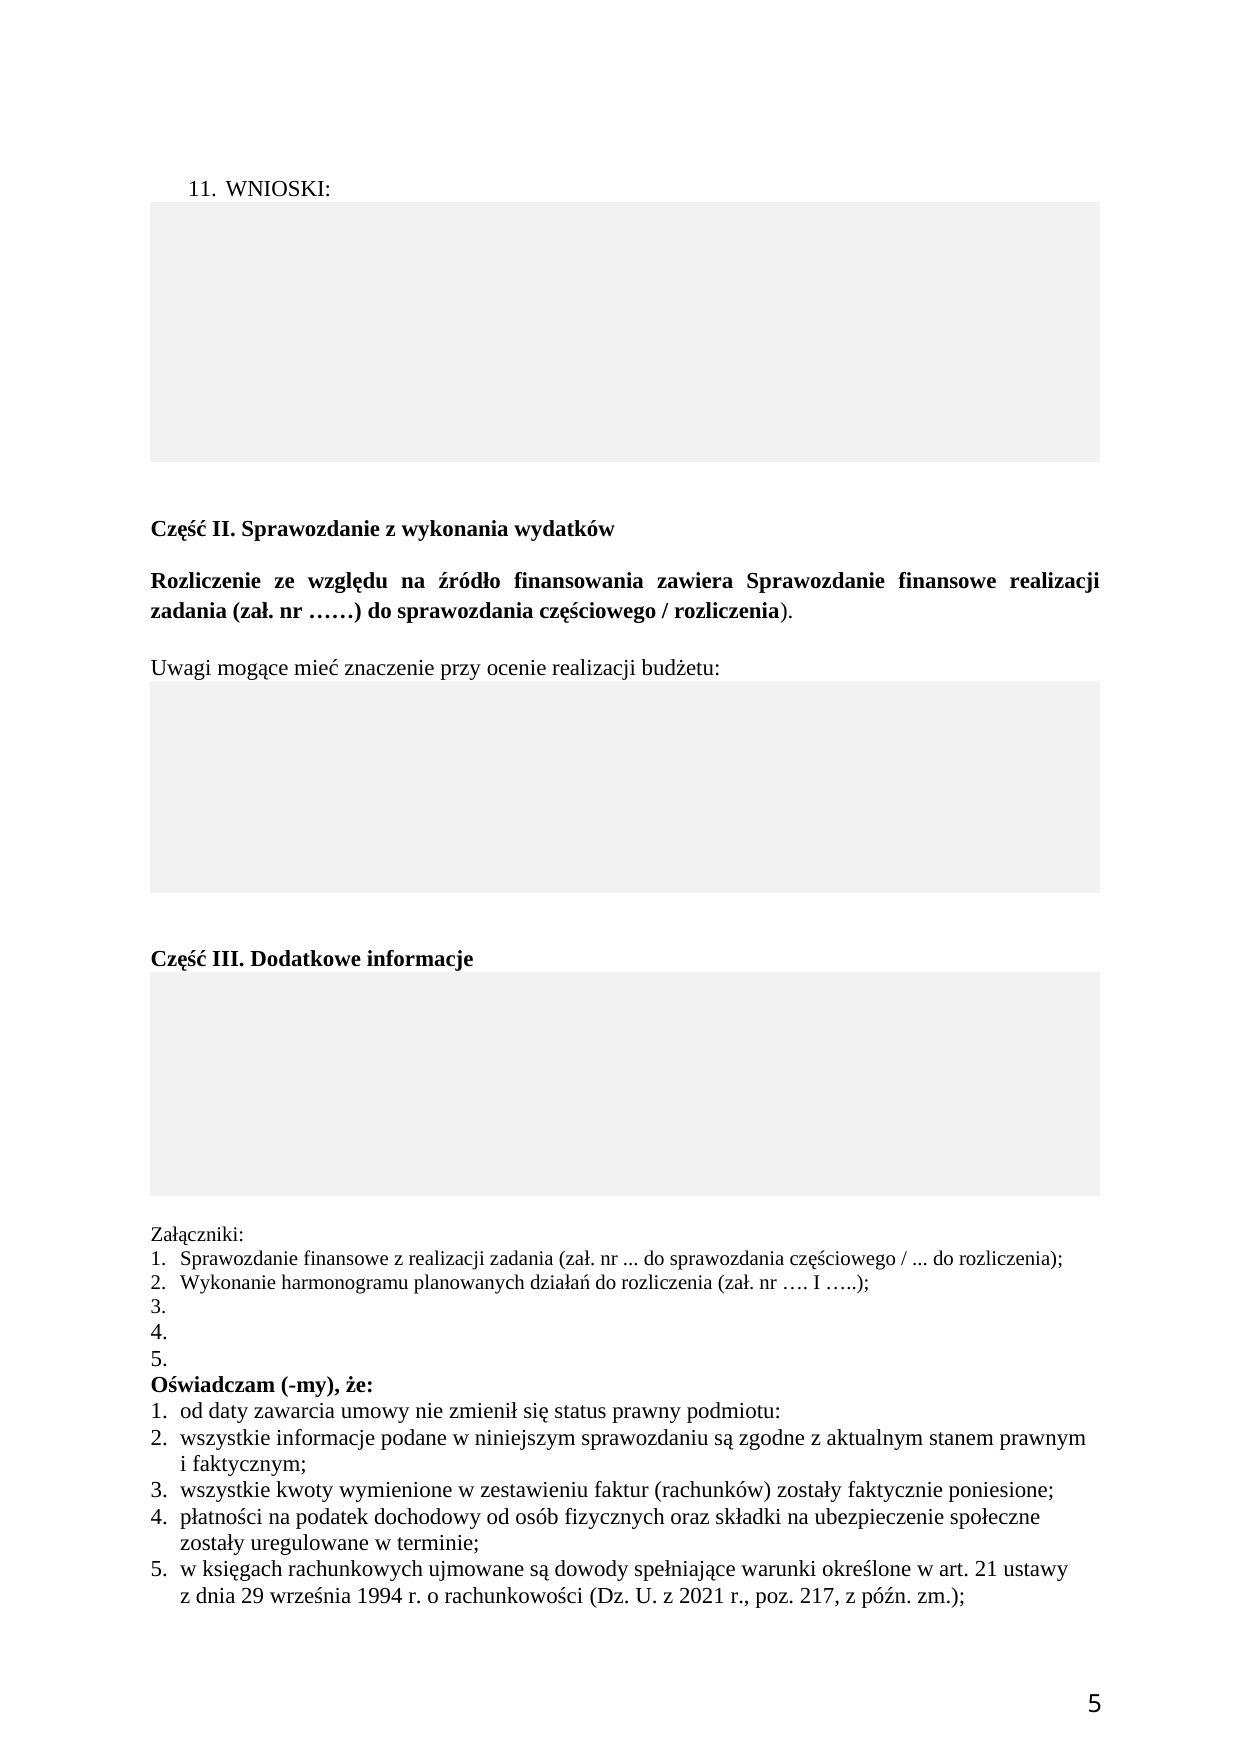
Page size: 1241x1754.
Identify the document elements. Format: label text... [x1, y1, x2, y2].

list Sprawozdanie finansowe z realizacji zadania (zał. nr ... do sprawozdania częściowego / ... do rozliczenia); [150, 1246, 1101, 1270]
text Załączniki: [150, 1222, 1101, 1246]
text Oświadczam (-my), że: [150, 1371, 1101, 1397]
list od daty zawarcia umowy nie zmienił się status prawny podmiotu: [150, 1397, 1101, 1424]
list WNIOSKI: [188, 175, 1101, 202]
table_header [150, 202, 1100, 462]
text Uwagi mogące mieć znaczenie przy ocenie realizacji budżetu: [150, 654, 1101, 681]
table_header [150, 972, 1100, 1196]
text 5. [150, 1344, 1101, 1371]
list w księgach rachunkowych ujmowane są dowody spełniające warunki określone w art. 21 ustawy z dnia 29 września 1994 r. o rachunkowości (Dz. U. z 2021 r., poz. 217, z późn. zm.); [150, 1555, 1101, 1608]
list wszystkie kwoty wymienione w zestawieniu faktur (rachunków) zostały faktycznie poniesione; [150, 1476, 1101, 1503]
text Część III. Dodatkowe informacje [150, 945, 1101, 972]
text Część II. Sprawozdanie z wykonania wydatków [150, 515, 1101, 541]
list płatności na podatek dochodowy od osób fizycznych oraz składki na ubezpieczenie społeczne zostały uregulowane w terminie; [150, 1503, 1101, 1555]
list Wykonanie harmonogramu planowanych działań do rozliczenia (zał. nr …. I …..); [150, 1270, 1101, 1294]
text 4. [150, 1318, 1101, 1344]
table_header [150, 681, 1100, 893]
list wszystkie informacje podane w niniejszym sprawozdaniu są zgodne z aktualnym stanem prawnym i faktycznym; [150, 1424, 1101, 1476]
text Rozliczenie ze względu na źródło finansowania zawiera Sprawozdanie finansowe realizacji zadania (zał. nr ……) do sprawozdania częściowego / rozliczenia). [150, 567, 1101, 624]
